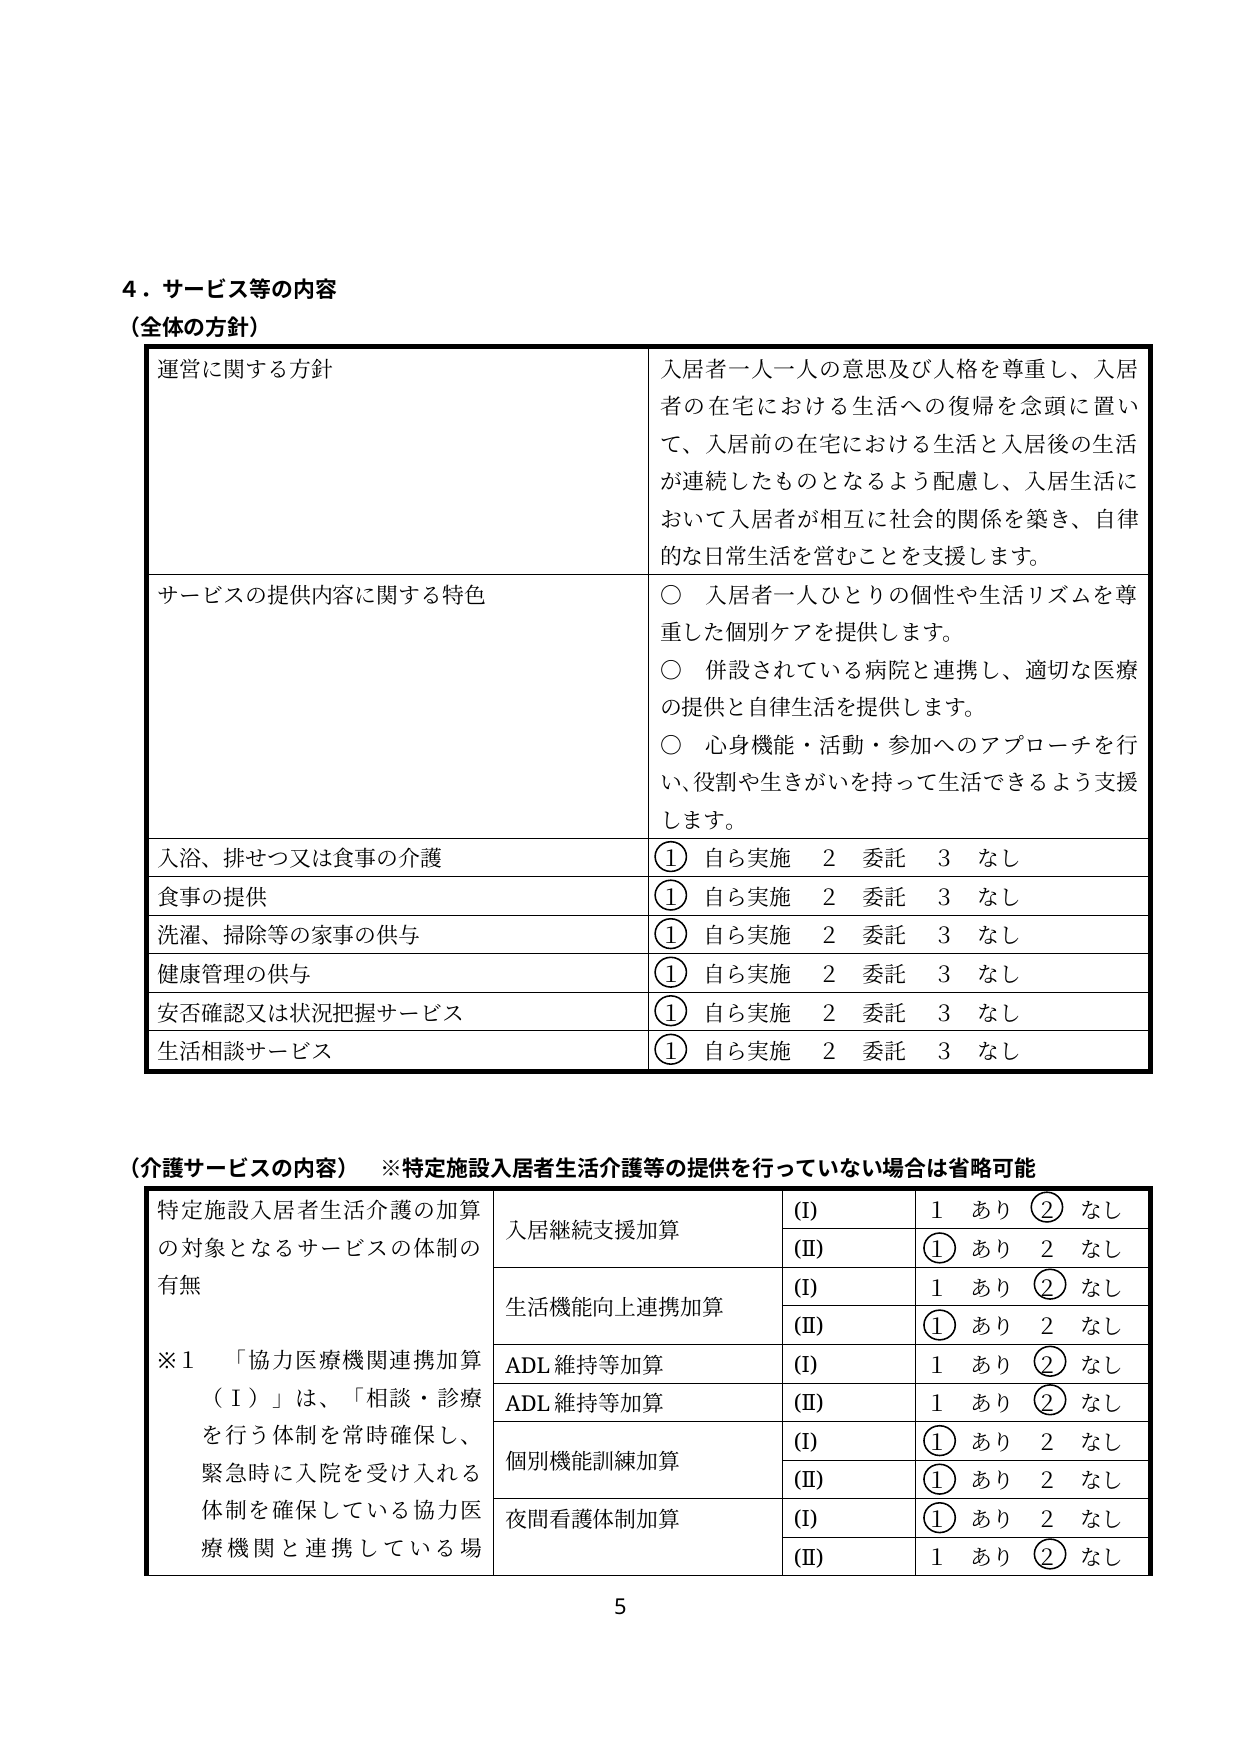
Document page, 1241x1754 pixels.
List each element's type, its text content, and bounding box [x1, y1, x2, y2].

table_cell １ あり ２ なし [916, 1306, 1148, 1344]
table_cell 〇 入居者一人ひとりの個性や生活リズムを尊重した個別ケアを提供します。 〇 併設されている病院と連携し、適切な医療の提供と自律生活を提供します。 〇 心身機能・活動・参加へのアプローチを行い､役割や生きがいを持って生活できるよう支援します｡ [649, 575, 1148, 838]
table_cell (Ⅰ) [783, 1345, 915, 1382]
table_cell １ あり ２ なし [916, 1499, 1148, 1537]
table_cell １ 自ら実施 ２ 委託 ３ なし [649, 916, 1148, 953]
table_cell 洗濯、掃除等の家事の供与 [149, 916, 648, 953]
table_cell 健康管理の供与 [149, 954, 648, 992]
table_cell (Ⅱ) [783, 1384, 915, 1421]
table_header 入居継続支援加算 [494, 1191, 782, 1267]
table_cell １ あり ２ なし [916, 1345, 1148, 1382]
table_cell (Ⅰ) [783, 1499, 915, 1537]
table_cell ADL維持等加算 [494, 1345, 782, 1382]
table_cell 生活機能向上連携加算 [494, 1268, 782, 1344]
table_header 特定施設入居者生活介護の加算の対象となるサービスの体制の有無 ※１ 「協力医療機関連携加算（Ⅰ）」は、「相談・診療を行う体制を常時確保し、緊急時に入院を受け入れる体制を確保している協力医療機関と連携している場合」に該当する場合を指し、「協力医療機関連携加算（Ⅱ）」は、「協力医療機関連携加算（Ⅰ）」以外に該当する場合を指す。 ※２ 「地域密着型特定施設入居者生活介護」の指定を受けている場合。 [149, 1191, 493, 1575]
table_header 運営に関する方針 [149, 349, 648, 574]
table_cell 個別機能訓練加算 [494, 1422, 782, 1498]
table_header １ あり ２ なし [916, 1191, 1148, 1228]
table_cell (Ⅱ) [783, 1229, 915, 1267]
table_cell (Ⅱ) [783, 1306, 915, 1344]
table_cell １ あり ２ なし [916, 1461, 1148, 1498]
text （介護サービスの内容） ※特定施設入居者生活介護等の提供を行っていない場合は省略可能 [118, 1148, 1122, 1186]
table_cell (Ⅱ) [783, 1461, 915, 1498]
table_cell １ 自ら実施 ２ 委託 ３ なし [649, 1031, 1148, 1069]
table_header 入居者一人一人の意思及び人格を尊重し、入居者の在宅における生活への復帰を念頭に置いて、入居前の在宅における生活と入居後の生活が連続したものとなるよう配慮し、入居生活において入居者が相互に社会的関係を築き、自律的な日常生活を営むことを支援します。 [649, 349, 1148, 574]
table_cell (Ⅰ) [783, 1268, 915, 1305]
table_cell １ あり ２ なし [916, 1268, 1148, 1305]
table_cell ADL維持等加算 [494, 1384, 782, 1421]
text ４．サービス等の内容 [118, 269, 1122, 307]
table_cell １ あり ２ なし [916, 1229, 1148, 1267]
table_cell (Ⅱ) [783, 1538, 915, 1575]
table_cell サービスの提供内容に関する特色 [149, 575, 648, 838]
table_cell 入浴、排せつ又は食事の介護 [149, 839, 648, 876]
table_header (Ⅰ) [783, 1191, 915, 1228]
table_cell 夜間看護体制加算 [494, 1499, 782, 1575]
table_cell １ あり ２ なし [916, 1538, 1148, 1575]
table_cell １ 自ら実施 ２ 委託 ３ なし [649, 993, 1148, 1030]
table_cell １ 自ら実施 ２ 委託 ３ なし [649, 839, 1148, 876]
table_cell 安否確認又は状況把握サービス [149, 993, 648, 1030]
table_cell 生活相談サービス [149, 1031, 648, 1069]
table_cell １ 自ら実施 ２ 委託 ３ なし [649, 877, 1148, 915]
table_cell (Ⅰ) [783, 1422, 915, 1459]
text （全体の方針） [118, 307, 1122, 344]
table_cell １ 自ら実施 ２ 委託 ３ なし [649, 954, 1148, 992]
table_cell １ あり ２ なし [916, 1384, 1148, 1421]
table_cell 食事の提供 [149, 877, 648, 915]
table_cell １ あり ２ なし [916, 1422, 1148, 1459]
